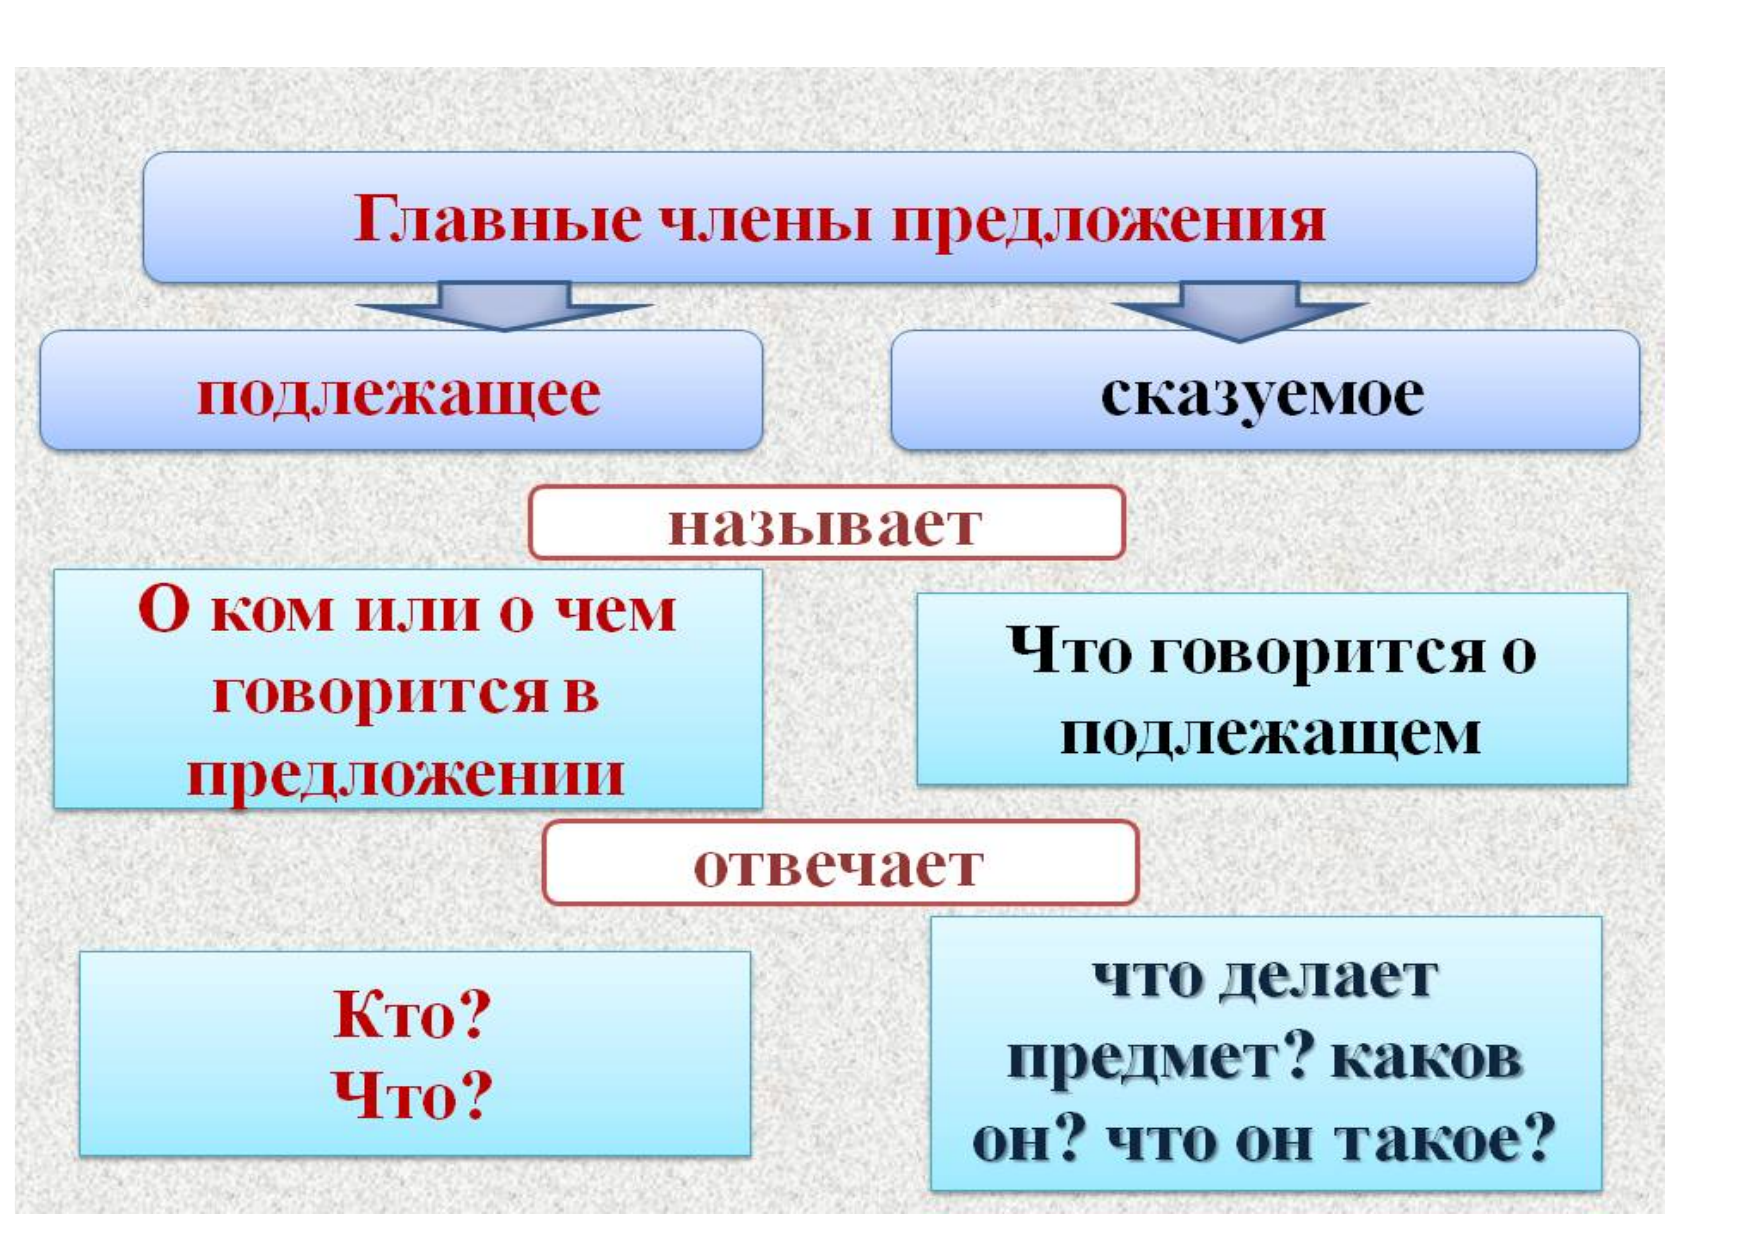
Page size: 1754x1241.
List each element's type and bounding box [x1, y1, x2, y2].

picture [14, 67, 1665, 1214]
